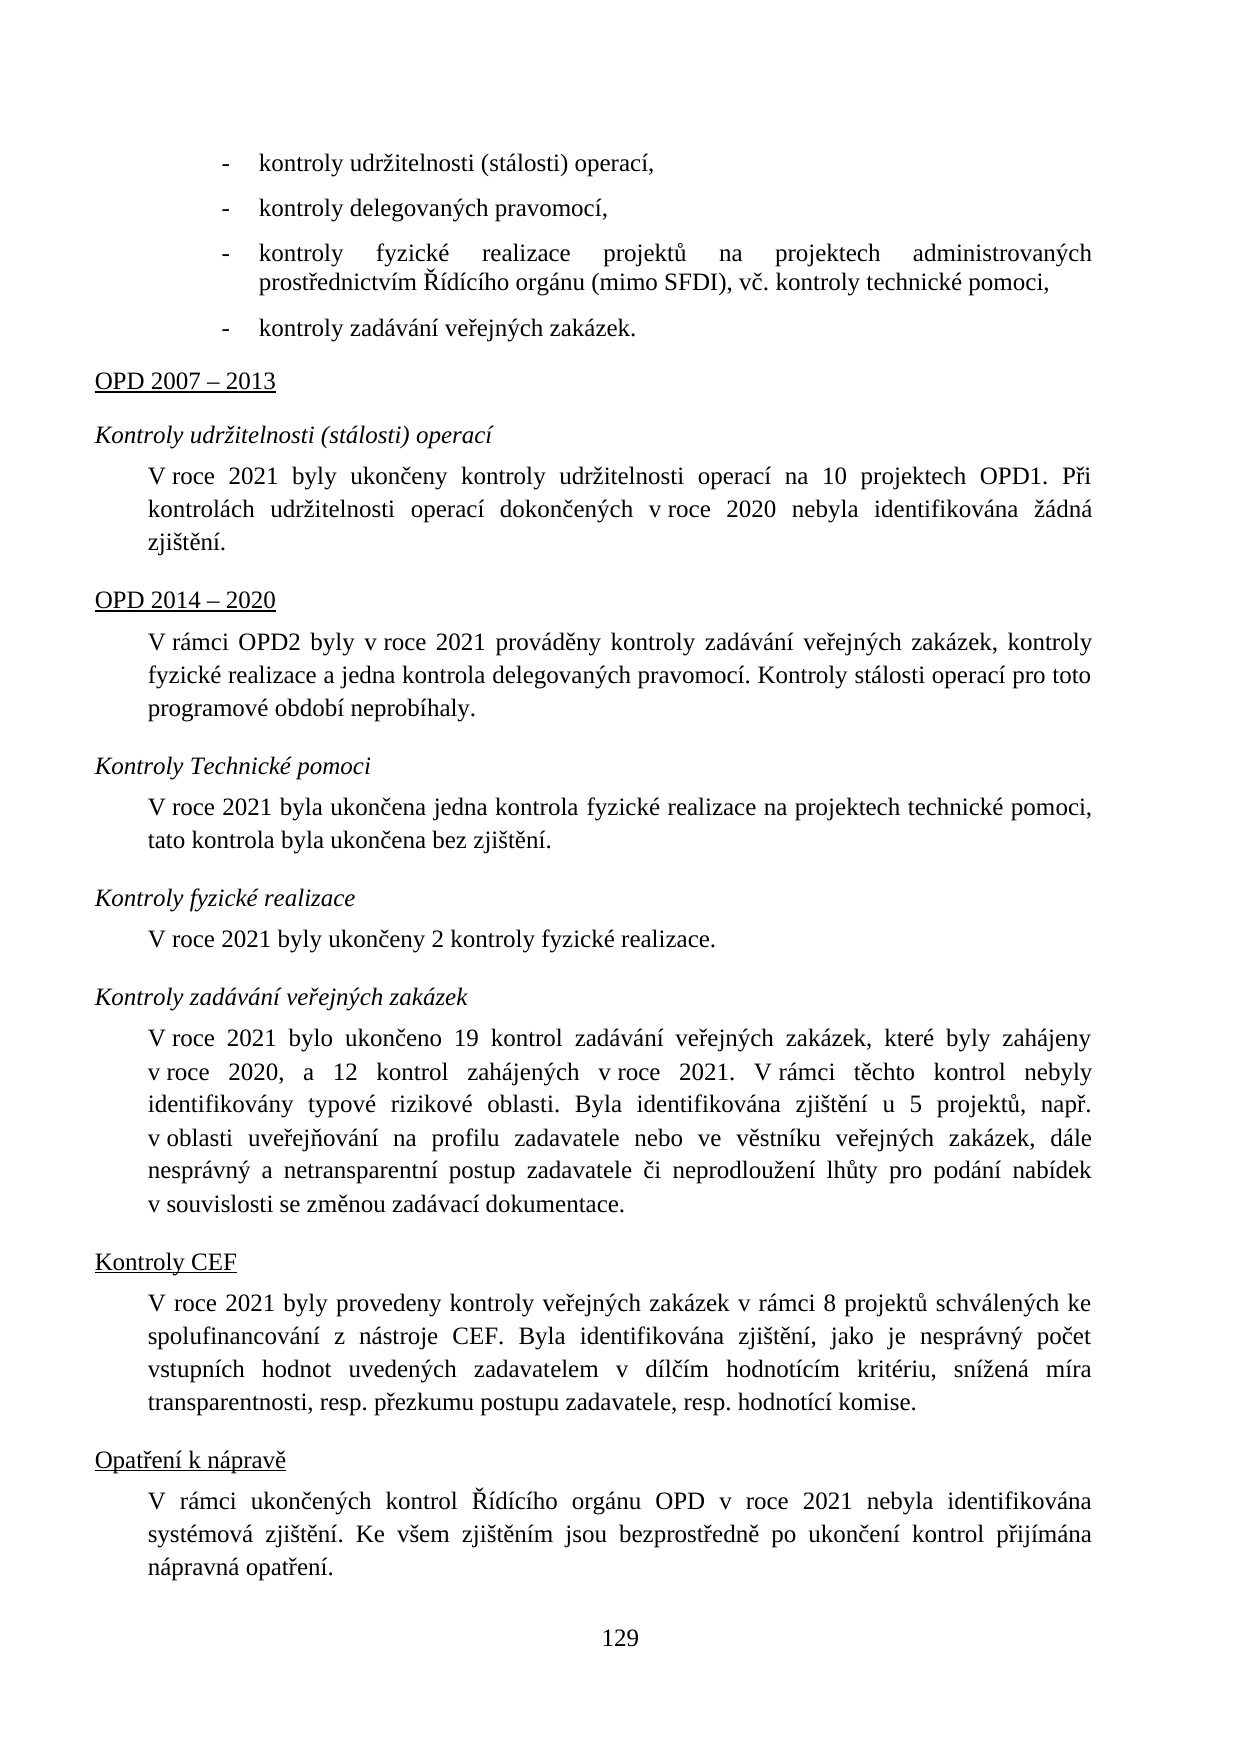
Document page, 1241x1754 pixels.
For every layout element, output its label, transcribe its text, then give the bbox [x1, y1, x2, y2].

text kontroly udržitelnosti (stálosti) operací, [221, 148, 1093, 176]
text V roce 2021 byly ukončeny 2 kontroly fyzické realizace. [148, 924, 1093, 953]
text OPD 2014 – 2020 [94, 585, 1093, 614]
text V roce 2021 byla ukončena jedna kontrola fyzické realizace na projektech technické pomoci, tato kontrola byla ukončena bez zjištění. [148, 792, 1093, 854]
text V roce 2021 byly ukončeny kontroly udržitelnosti operací na 10 projektech OPD1. Při kontrolách udržitelnosti operací dokončených v roce 2020 nebyla identifikována žádná zjištění. [148, 461, 1093, 556]
text V rámci OPD2 byly v roce 2021 prováděny kontroly zadávání veřejných zakázek, kontroly fyzické realizace a jedna kontrola delegovaných pravomocí. Kontroly stálosti operací pro toto programové období neprobíhaly. [148, 627, 1093, 721]
text OPD 2007 – 2013 [94, 366, 1093, 395]
text Kontroly fyzické realizace [94, 883, 1093, 912]
text V roce 2021 bylo ukončeno 19 kontrol zadávání veřejných zakázek, které byly zahájeny v roce 2020, a 12 kontrol zahájených v roce 2021. V rámci těchto kontrol nebyly identifikovány typové rizikové oblasti. Byla identifikována zjištění u 5 projektů, např. v oblasti uveřejňování na profilu zadavatele nebo ve věstníku veřejných zakázek, dále nesprávný a netransparentní postup zadavatele či neprodloužení lhůty pro podání nabídek v souvislosti se změnou zadávací dokumentace. [148, 1023, 1093, 1217]
text kontroly delegovaných pravomocí, [221, 193, 1093, 222]
text Kontroly zadávání veřejných zakázek [94, 982, 1093, 1011]
text V roce 2021 byly provedeny kontroly veřejných zakázek v rámci 8 projektů schválených ke spolufinancování z nástroje CEF. Byla identifikována zjištění, jako je nesprávný počet vstupních hodnot uvedených zadavatelem v dílčím hodnotícím kritériu, snížená míra transparentnosti, resp. přezkumu postupu zadavatele, resp. hodnotící komise. [148, 1288, 1093, 1416]
text Kontroly Technické pomoci [94, 751, 1093, 779]
text Kontroly udržitelnosti (stálosti) operací [94, 420, 1093, 449]
text Opatření k nápravě [94, 1445, 1093, 1474]
text Kontroly CEF [94, 1247, 1093, 1275]
text kontroly zadávání veřejných zakázek. [221, 313, 1093, 341]
text V rámci ukončených kontrol Řídícího orgánu OPD v roce 2021 nebyla identifikována systémová zjištění. Ke všem zjištěním jsou bezprostředně po ukončení kontrol přijímána nápravná opatření. [148, 1486, 1093, 1581]
text kontroly fyzické realizace projektů na projektech administrovaných prostřednictvím Řídícího orgánu (mimo SFDI), vč. kontroly technické pomoci, [221, 238, 1093, 296]
